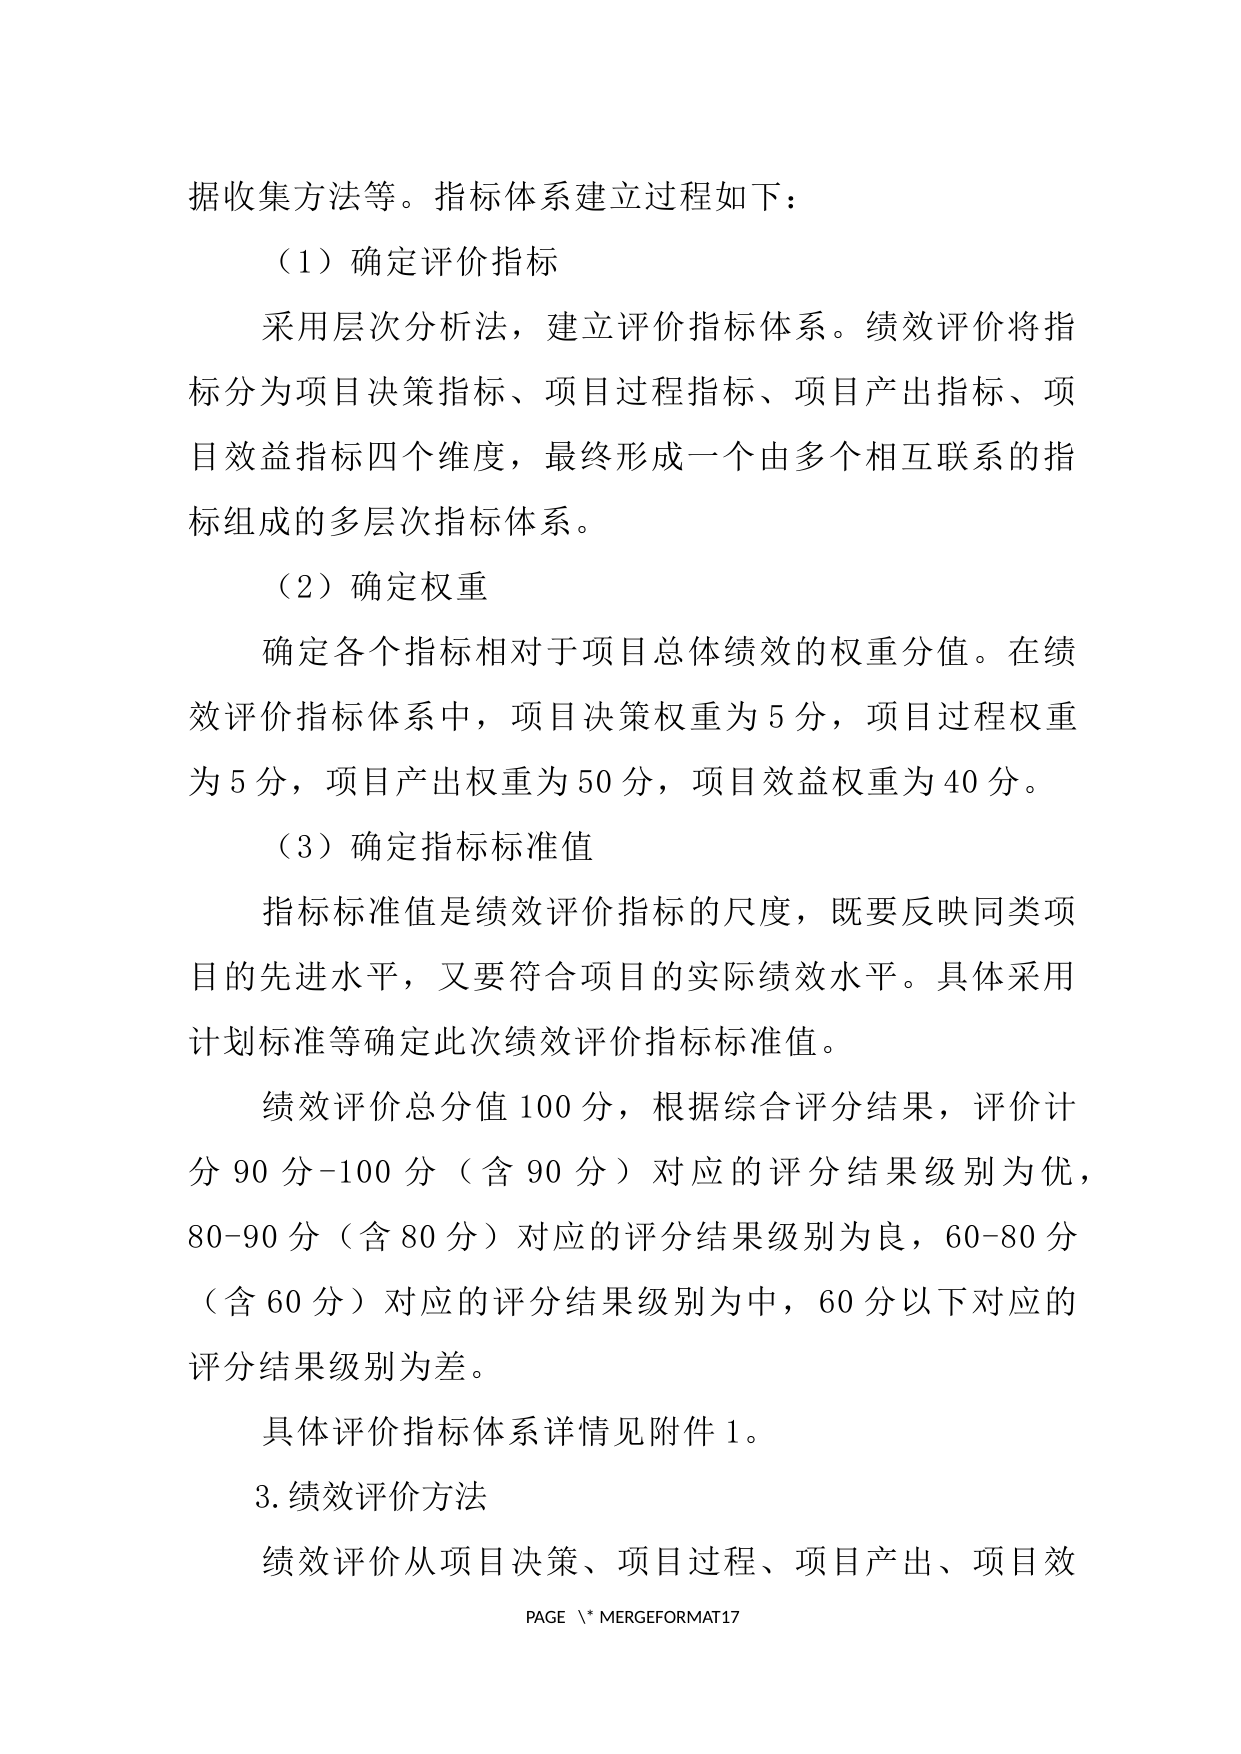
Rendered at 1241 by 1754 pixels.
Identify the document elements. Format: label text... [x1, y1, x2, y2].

text 采用层次分析法，建立评价指标体系。绩效评价将指标分为项目决策指标、项目过程指标、项目产出指标、项目效益指标四个维度，最终形成一个由多个相互联系的指标组成的多层次指标体系。 [187, 292, 1078, 552]
title 绩效评价总分值100分，根据综合评分结果，评价计分90分-100分（含90分）对应的评分结果级别为优，80-90分（含80分）对应的评分结果级别为良，60-80分（含60分）对应的评分结果级别为中，60分以下对应的评分结果级别为差。 [187, 1072, 1078, 1397]
text （3）确定指标标准值 [187, 812, 1078, 877]
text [187, 162, 1078, 227]
text 指标标准值是绩效评价指标的尺度，既要反映同类项目的先进水平，又要符合项目的实际绩效水平。具体采用计划标准等确定此次绩效评价指标标准值。 [187, 877, 1078, 1072]
title 具体评价指标体系详情见附件1。 [187, 1397, 1078, 1462]
text （2）确定权重 [187, 552, 1078, 617]
text （1）确定评价指标 [187, 227, 1078, 292]
text 确定各个指标相对于项目总体绩效的权重分值。在绩效评价指标体系中，项目决策权重为5分，项目过程权重为5分，项目产出权重为50分，项目效益权重为40分。 [187, 617, 1078, 812]
title 3.绩效评价方法 [187, 1462, 1078, 1527]
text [187, 1527, 1078, 1592]
